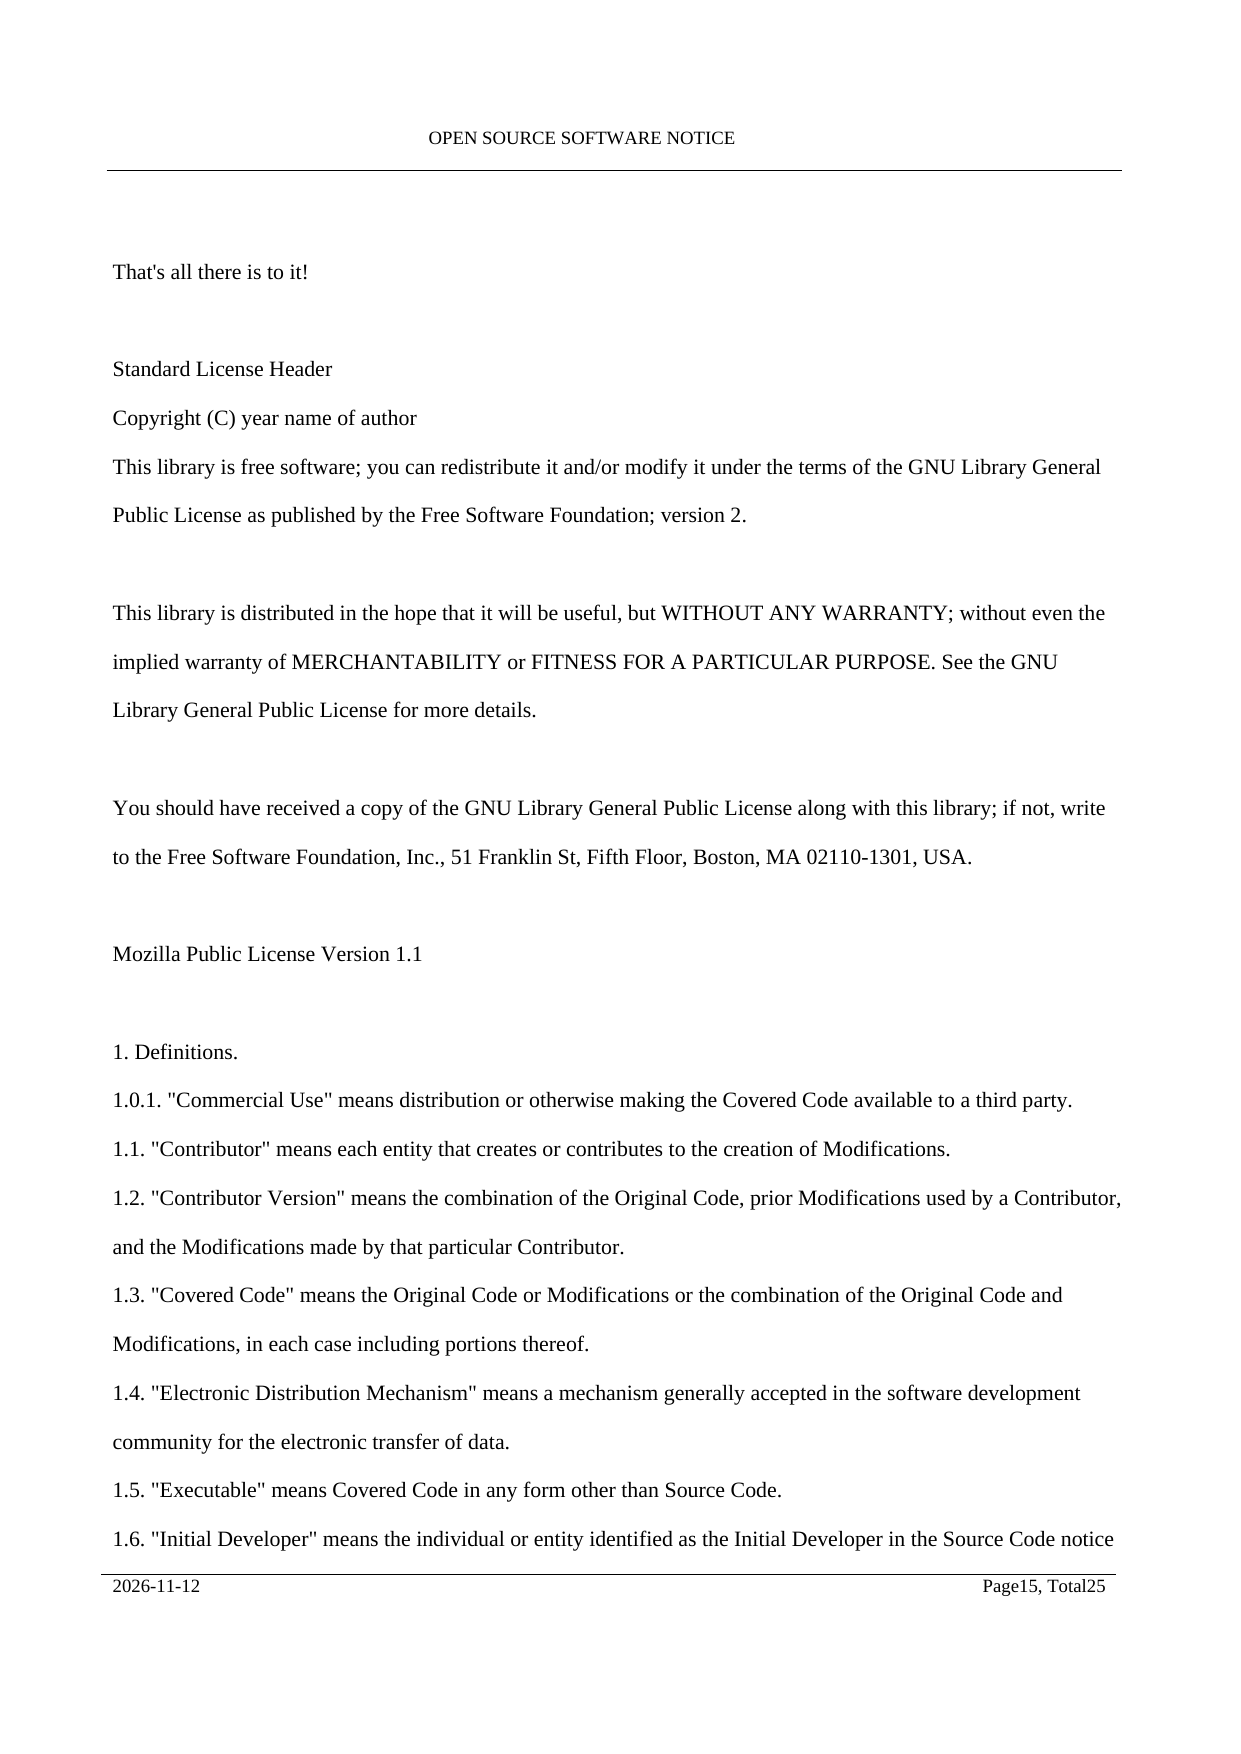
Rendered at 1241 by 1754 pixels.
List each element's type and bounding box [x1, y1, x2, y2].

text [112, 206, 1128, 1555]
